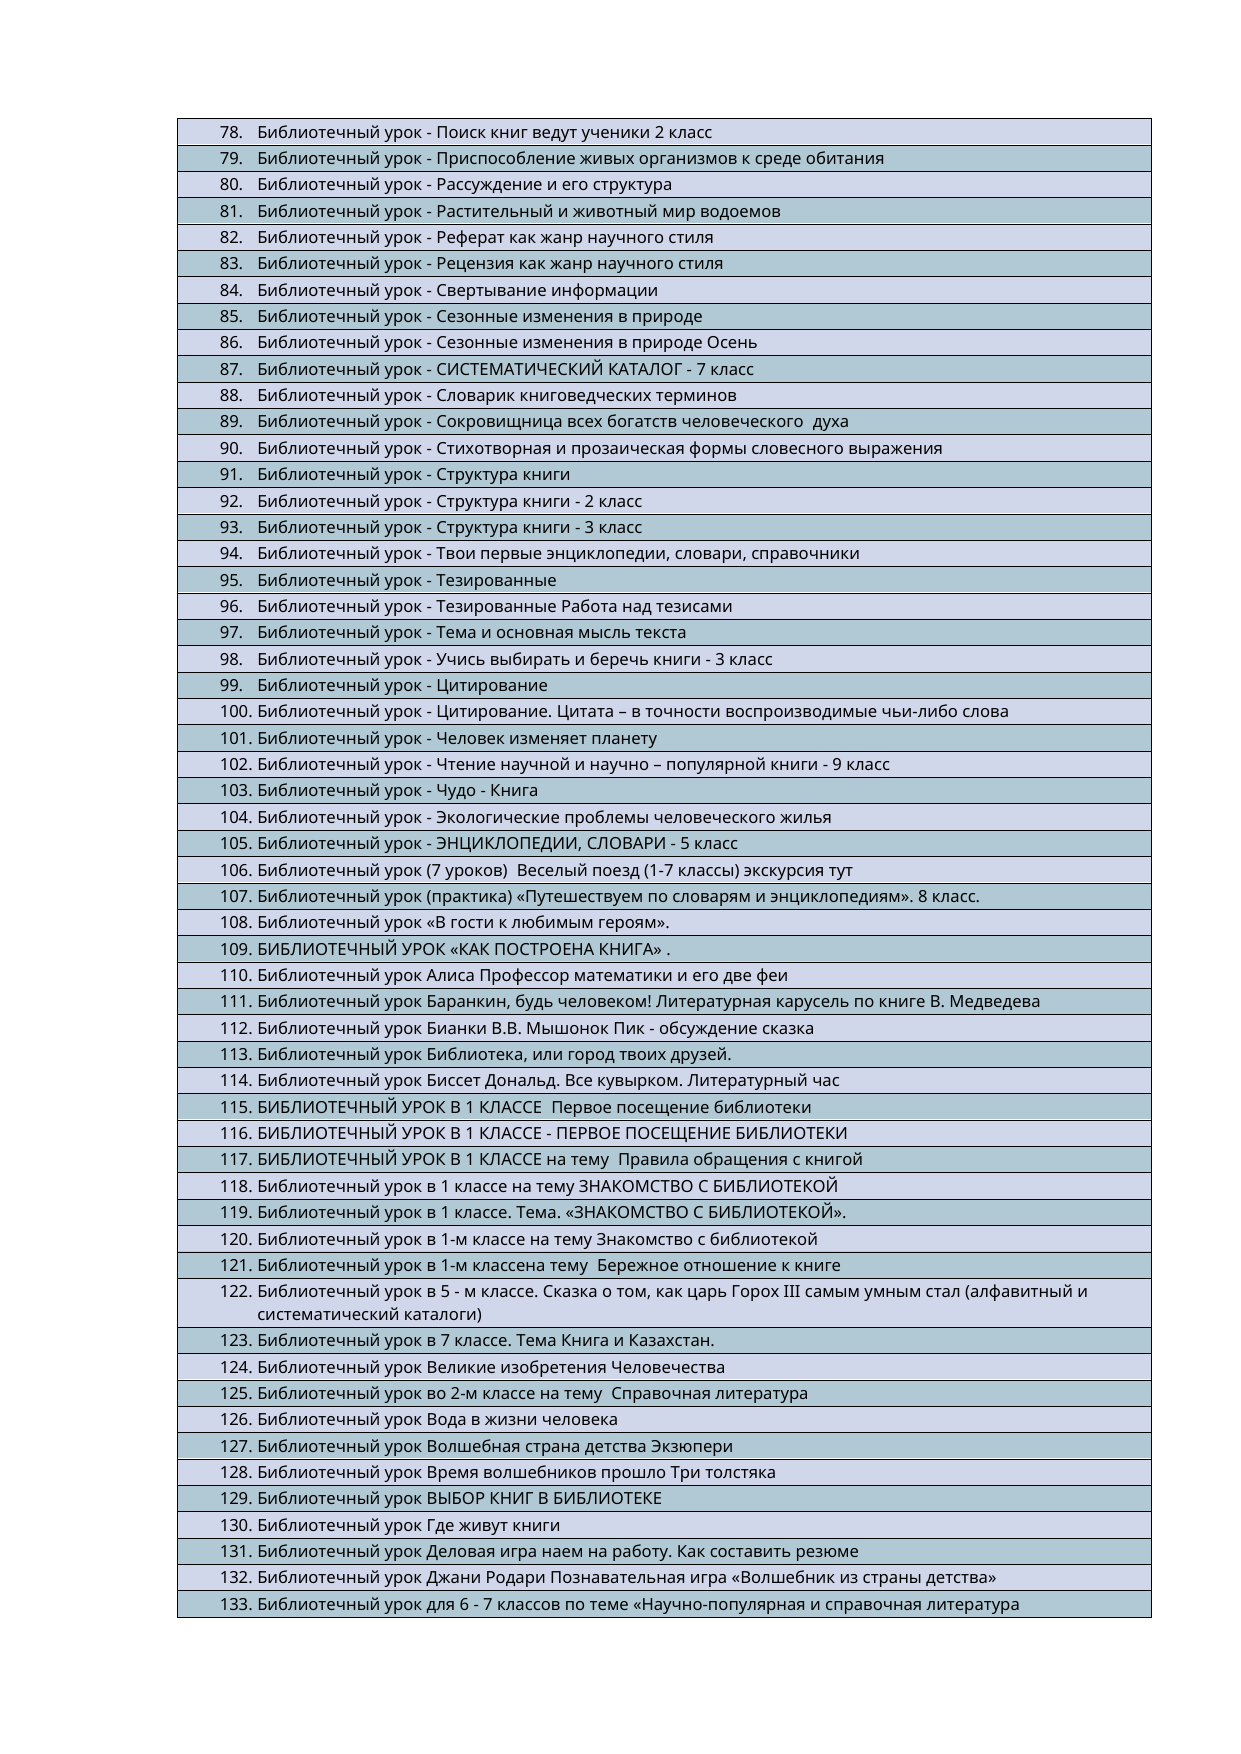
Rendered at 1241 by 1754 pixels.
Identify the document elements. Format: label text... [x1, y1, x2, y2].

table_cell Библиотечный урок в 1 классе на тему ЗНАКОМСТВО С БИБЛИОТЕКОЙ [178, 1173, 1151, 1199]
table_cell Библиотечный урок в 7 классе. Тема Книга и Казахстан. [178, 1328, 1151, 1353]
table_cell Библиотечный урок - Цитирование [178, 673, 1151, 698]
table_cell БИБЛИОТЕЧНЫЙ УРОК В 1 КЛАССЕ - ПЕРВОЕ ПОСЕЩЕНИЕ БИБЛИОТЕКИ [178, 1121, 1151, 1146]
table_cell Библиотечный урок - Структура книги [178, 462, 1151, 487]
table_cell Библиотечный урок Время волшебников прошло Три толстяка [178, 1460, 1151, 1485]
table_cell Библиотечный урок Где живут книги [178, 1512, 1151, 1538]
table_cell БИБЛИОТЕЧНЫЙ УРОК «КАК ПОСТРОЕНА КНИГА» . [178, 936, 1151, 961]
table_cell Библиотечный урок - Экологические проблемы человеческого жилья [178, 804, 1151, 830]
table_cell Библиотечный урок - Сезонные изменения в природе Осень [178, 330, 1151, 355]
table_cell Библиотечный урок - Тезированные [178, 567, 1151, 592]
table_cell Библиотечный урок - Рецензия как жанр научного стиля [178, 251, 1151, 276]
table_cell Библиотечный урок - Чтение научной и научно – популярной книги - 9 класс [178, 752, 1151, 777]
table_cell Библиотечный урок (7 уроков) Веселый поезд (1-7 классы) экскурсия тут [178, 857, 1151, 882]
table_cell Библиотечный урок Библиотека, или город твоих друзей. [178, 1042, 1151, 1067]
table_cell Библиотечный урок Джани Родари Познавательная игра «Волшебник из страны детства» [178, 1565, 1151, 1590]
table_cell Библиотечный урок - Сезонные изменения в природе [178, 304, 1151, 329]
table_cell Библиотечный урок Биссет Дональд. Все кувырком. Литературный час [178, 1068, 1151, 1093]
table_cell Библиотечный урок - Свертывание информации [178, 277, 1151, 303]
table_cell Библиотечный урок - Словарик книговедческих терминов [178, 383, 1151, 408]
table_cell Библиотечный урок Деловая игра наем на работу. Как составить резюме [178, 1539, 1151, 1564]
table_cell Библиотечный урок - ЭНЦИКЛОПЕДИИ, СЛОВАРИ - 5 класс [178, 831, 1151, 856]
table_cell Библиотечный урок для 6 - 7 классов по теме «Научно-популярная и справочная литература [178, 1591, 1151, 1617]
table_cell Библиотечный урок «В гости к любимым героям». [178, 910, 1151, 935]
table_cell Библиотечный урок - Тезированные Работа над тезисами [178, 594, 1151, 619]
table_cell Библиотечный урок Алиса Профессор математики и его две феи [178, 963, 1151, 988]
table_cell Библиотечный урок в 5 - м классе. Сказка о том, как царь Горох III самым умным стал (алфавитный и систематический каталоги) [178, 1279, 1151, 1327]
table_cell Библиотечный урок - Рассуждение и его структура [178, 172, 1151, 197]
table_cell Библиотечный урок в 1-м классена тему Бережное отношение к книге [178, 1253, 1151, 1278]
table_cell Библиотечный урок Вода в жизни человека [178, 1407, 1151, 1432]
table_cell Библиотечный урок - Твои первые энциклопедии, словари, справочники [178, 541, 1151, 566]
table_cell Библиотечный урок - Реферат как жанр научного стиля [178, 225, 1151, 250]
table_cell Библиотечный урок - Приспособление живых организмов к среде обитания [178, 146, 1151, 171]
table_cell Библиотечный урок в 1-м классе на тему Знакомство с библиотекой [178, 1226, 1151, 1251]
table_cell Библиотечный урок - Структура книги - 2 класс [178, 488, 1151, 513]
table_cell Библиотечный урок - Сокровищница всех богатств человеческого духа [178, 409, 1151, 434]
table_cell Библиотечный урок - Структура книги - 3 класс [178, 515, 1151, 540]
table_cell Библиотечный урок - СИСТЕМАТИЧЕСКИЙ КАТАЛОГ - 7 класс [178, 356, 1151, 382]
table_cell Библиотечный урок - Цитирование. Цитата – в точности воспроизводимые чьи-либо слова [178, 699, 1151, 724]
table_cell Библиотечный урок во 2-м классе на тему Справочная литература [178, 1381, 1151, 1406]
table_cell Библиотечный урок Бианки В.В. Мышонок Пик - обсуждение сказка [178, 1015, 1151, 1041]
table_cell БИБЛИОТЕЧНЫЙ УРОК В 1 КЛАССЕ на тему Правила обращения с книгой [178, 1147, 1151, 1172]
table_cell Библиотечный урок - Поиск книг ведут ученики 2 класс [178, 119, 1151, 144]
table_cell Библиотечный урок Великие изобретения Человечества [178, 1354, 1151, 1379]
table_cell Библиотечный урок ВЫБОР КНИГ В БИБЛИОТЕКЕ [178, 1486, 1151, 1511]
table_cell Библиотечный урок Волшебная страна детства Экзюпери [178, 1433, 1151, 1458]
table_cell Библиотечный урок - Тема и основная мысль текста [178, 620, 1151, 645]
table_cell Библиотечный урок - Стихотворная и прозаическая формы словесного выражения [178, 435, 1151, 461]
table_cell Библиотечный урок - Человек изменяет планету [178, 725, 1151, 751]
table_cell Библиотечный урок Баранкин, будь человеком! Литературная карусель по книге В. Медведева [178, 989, 1151, 1014]
table_cell Библиотечный урок в 1 классе. Тема. «ЗНАКОМСТВО С БИБЛИОТЕКОЙ». [178, 1200, 1151, 1225]
table_cell Библиотечный урок (практика) «Путешествуем по словарям и энциклопедиям». 8 класс. [178, 884, 1151, 909]
table_cell Библиотечный урок - Чудо - Книга [178, 778, 1151, 803]
table_cell БИБЛИОТЕЧНЫЙ УРОК В 1 КЛАССЕ Первое посещение библиотеки [178, 1094, 1151, 1119]
table_cell Библиотечный урок - Растительный и животный мир водоемов [178, 198, 1151, 223]
table_cell Библиотечный урок - Учись выбирать и беречь книги - 3 класс [178, 646, 1151, 672]
